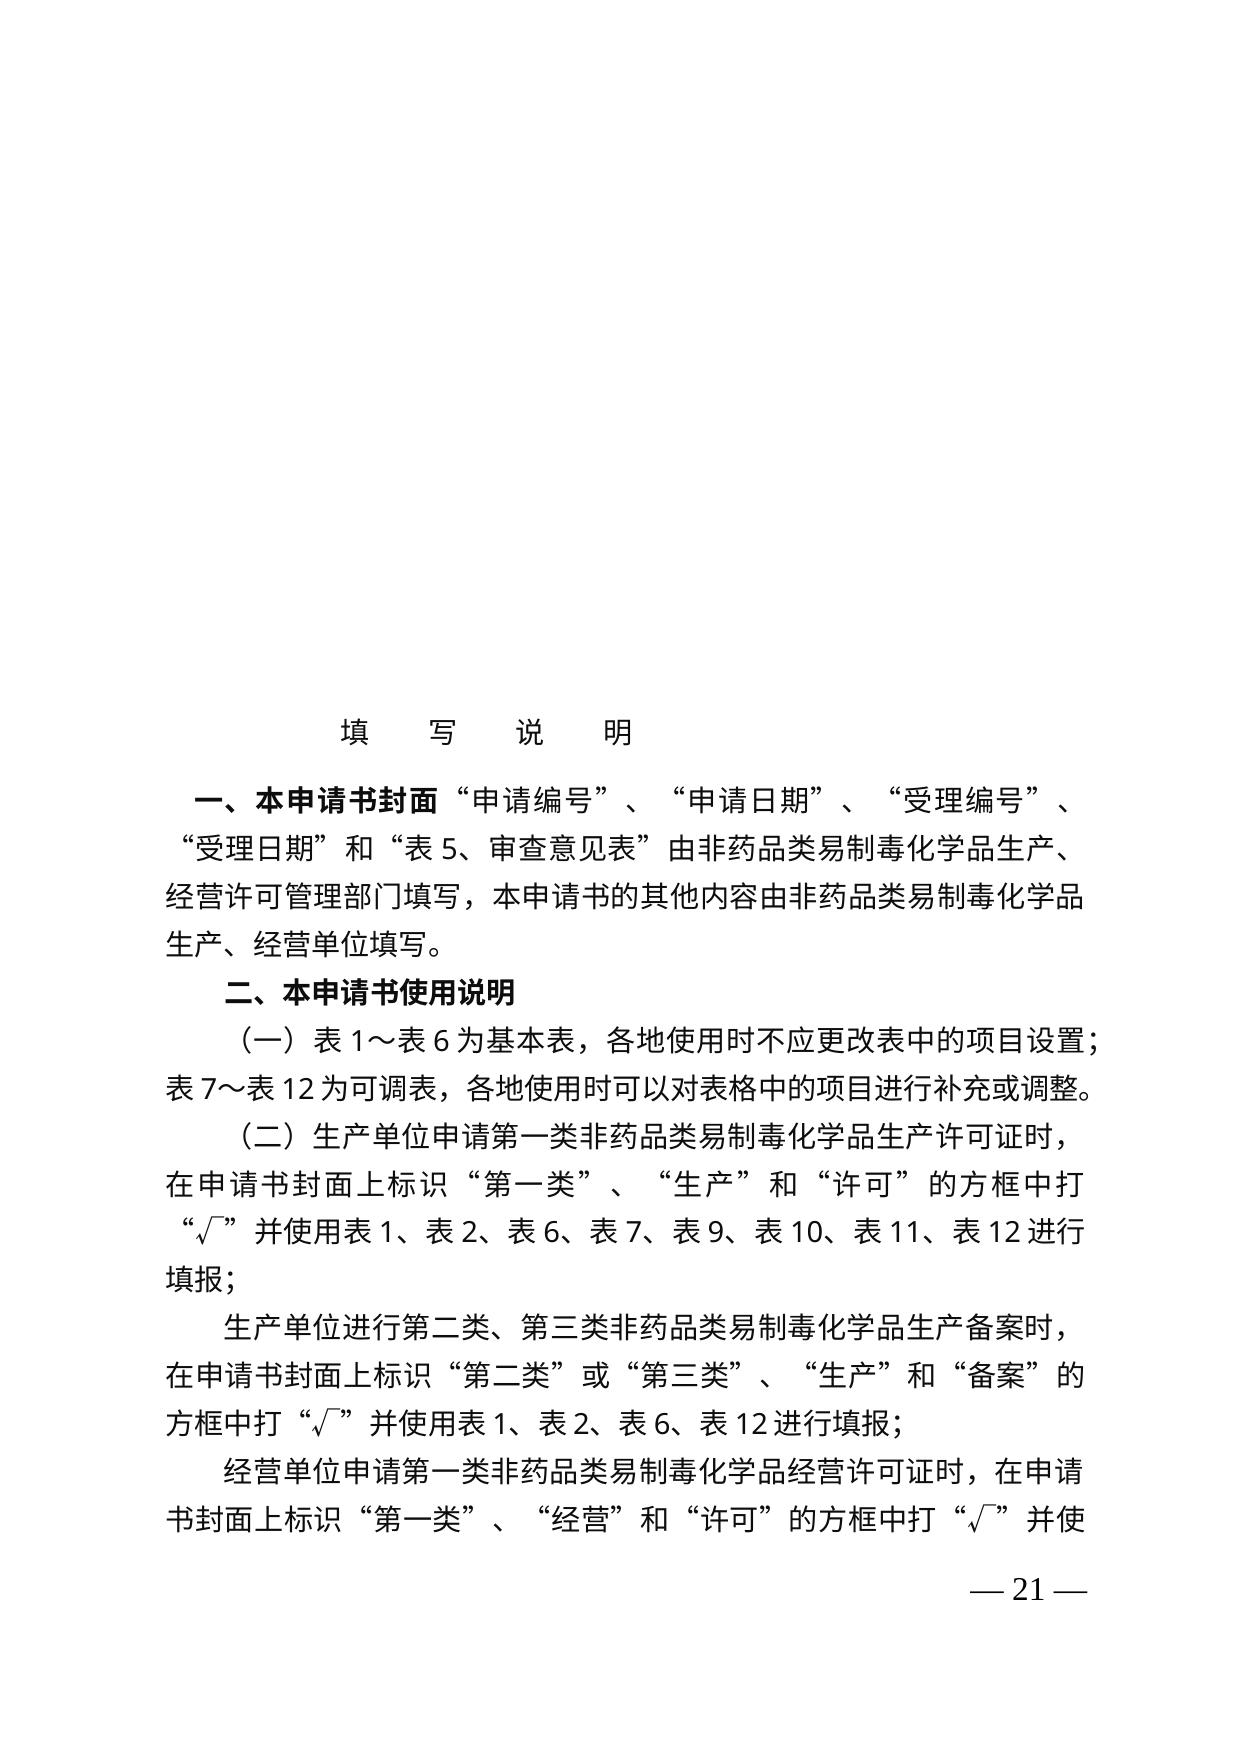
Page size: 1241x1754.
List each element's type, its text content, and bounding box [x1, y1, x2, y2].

text 二、本申请书使用说明 [165, 965, 1087, 1013]
text 生产单位进行第二类、第三类非药品类易制毒化学品生产备案时，在申请书封面上标识“第二类”或“第三类”、“生产”和“备案”的方框中打“√”并使用表1、表2、表6、表12进行填报； [165, 1300, 1087, 1444]
text 一、本申请书封面“申请编号”、“申请日期”、“受理编号”、“受理日期”和“表5、审查意见表”由非药品类易制毒化学品生产、经营许可管理部门填写，本申请书的其他内容由非药品类易制毒化学品生产、经营单位填写。 [165, 773, 1087, 965]
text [165, 1444, 1087, 1540]
text （一）表1～表6为基本表，各地使用时不应更改表中的项目设置；表7～表12为可调表，各地使用时可以对表格中的项目进行补充或调整。 [165, 1013, 1087, 1109]
text （二）生产单位申请第一类非药品类易制毒化学品生产许可证时，在申请书封面上标识“第一类”、“生产”和“许可”的方框中打“√”并使用表1、表2、表6、表7、表9、表10、表11、表12进行填报； [165, 1109, 1087, 1300]
text 填 写 说 明 [165, 710, 1087, 752]
